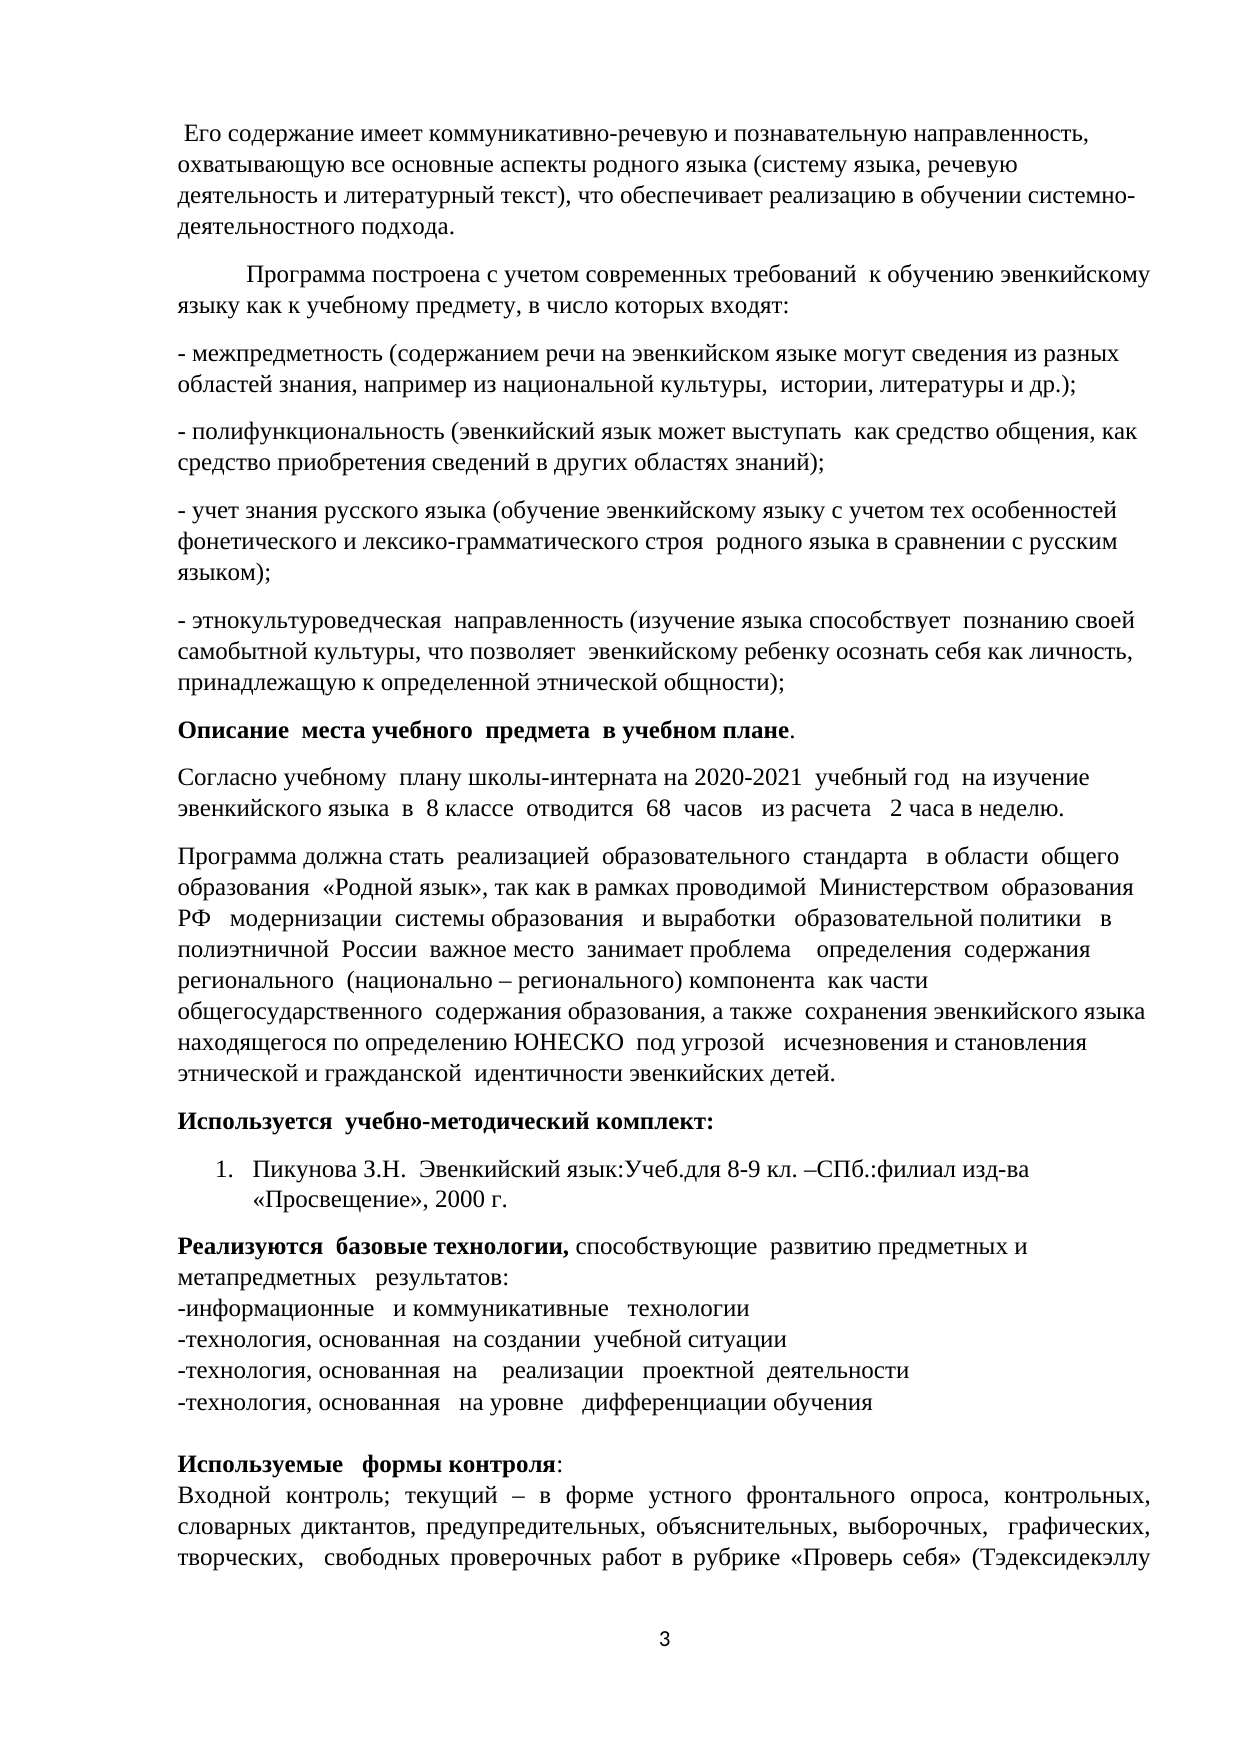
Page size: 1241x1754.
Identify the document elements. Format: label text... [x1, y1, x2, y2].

text Программа построена с учетом современных требований к обучению эвенкийскому языку как к учебному предмету, в число которых входят: [177, 259, 1152, 319]
text Программа должна стать реализацией образовательного стандарта в области общего образования «Родной язык», так как в рамках проводимой Министерством образования РФ модернизации системы образования и выработки образовательной политики в полиэтничной России важное место занимает проблема определения содержания регионального (национально – регионального) компонента как части общегосударственного содержания образования, а также сохранения эвенкийского языка находящегося по определению ЮНЕСКО под угрозой исчезновения и становления этнической и гражданской идентичности эвенкийских детей. [177, 841, 1152, 1087]
text - межпредметность (содержанием речи на эвенкийском языке могут сведения из разных областей знания, например из национальной культуры, истории, литературы и др.); [177, 338, 1152, 397]
list Пикунова З.Н. Эвенкийский язык:Учеб.для 8-9 кл. –СПб.:филиал изд-ва «Просвещение», 2000 г. [215, 1154, 1152, 1213]
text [177, 1480, 1152, 1571]
text Описание места учебного предмета в учебном плане. [177, 715, 1152, 743]
text -информационные и коммуникативные технологии [177, 1293, 1152, 1322]
text - учет знания русского языка (обучение эвенкийскому языку с учетом тех особенностей фонетического и лексико-грамматического строя родного языка в сравнении с русским языком); [177, 495, 1152, 586]
text Используется учебно-методический комплект: [177, 1106, 1152, 1135]
text - полифункциональность (эвенкийский язык может выступать как средство общения, как средство приобретения сведений в других областях знаний); [177, 416, 1152, 476]
text Его содержание имеет коммуникативно-речевую и познавательную направленность, охватывающую все основные аспекты родного языка (систему языка, речевую деятельность и литературный текст), что обеспечивает реализацию в обучении системно- деятельностного подхода. [177, 118, 1152, 240]
text -технология, основанная на создании учебной ситуации [177, 1324, 1152, 1353]
text - этнокультуроведческая направленность (изучение языка способствует познанию своей самобытной культуры, что позволяет эвенкийскому ребенку осознать себя как личность, принадлежащую к определенной этнической общности); [177, 605, 1152, 696]
text -технология, основанная на уровне дифференциации обучения [177, 1387, 1152, 1415]
text -технология, основанная на реализации проектной деятельности [177, 1356, 1152, 1384]
text Реализуются базовые технологии, способствующие развитию предметных и метапредметных результатов: [177, 1231, 1152, 1291]
text Согласно учебному плану школы-интерната на 2020-2021 учебный год на изучение эвенкийского языка в 8 классе отводится 68 часов из расчета 2 часа в неделю. [177, 762, 1152, 822]
text Используемые формы контроля: [177, 1449, 1152, 1477]
